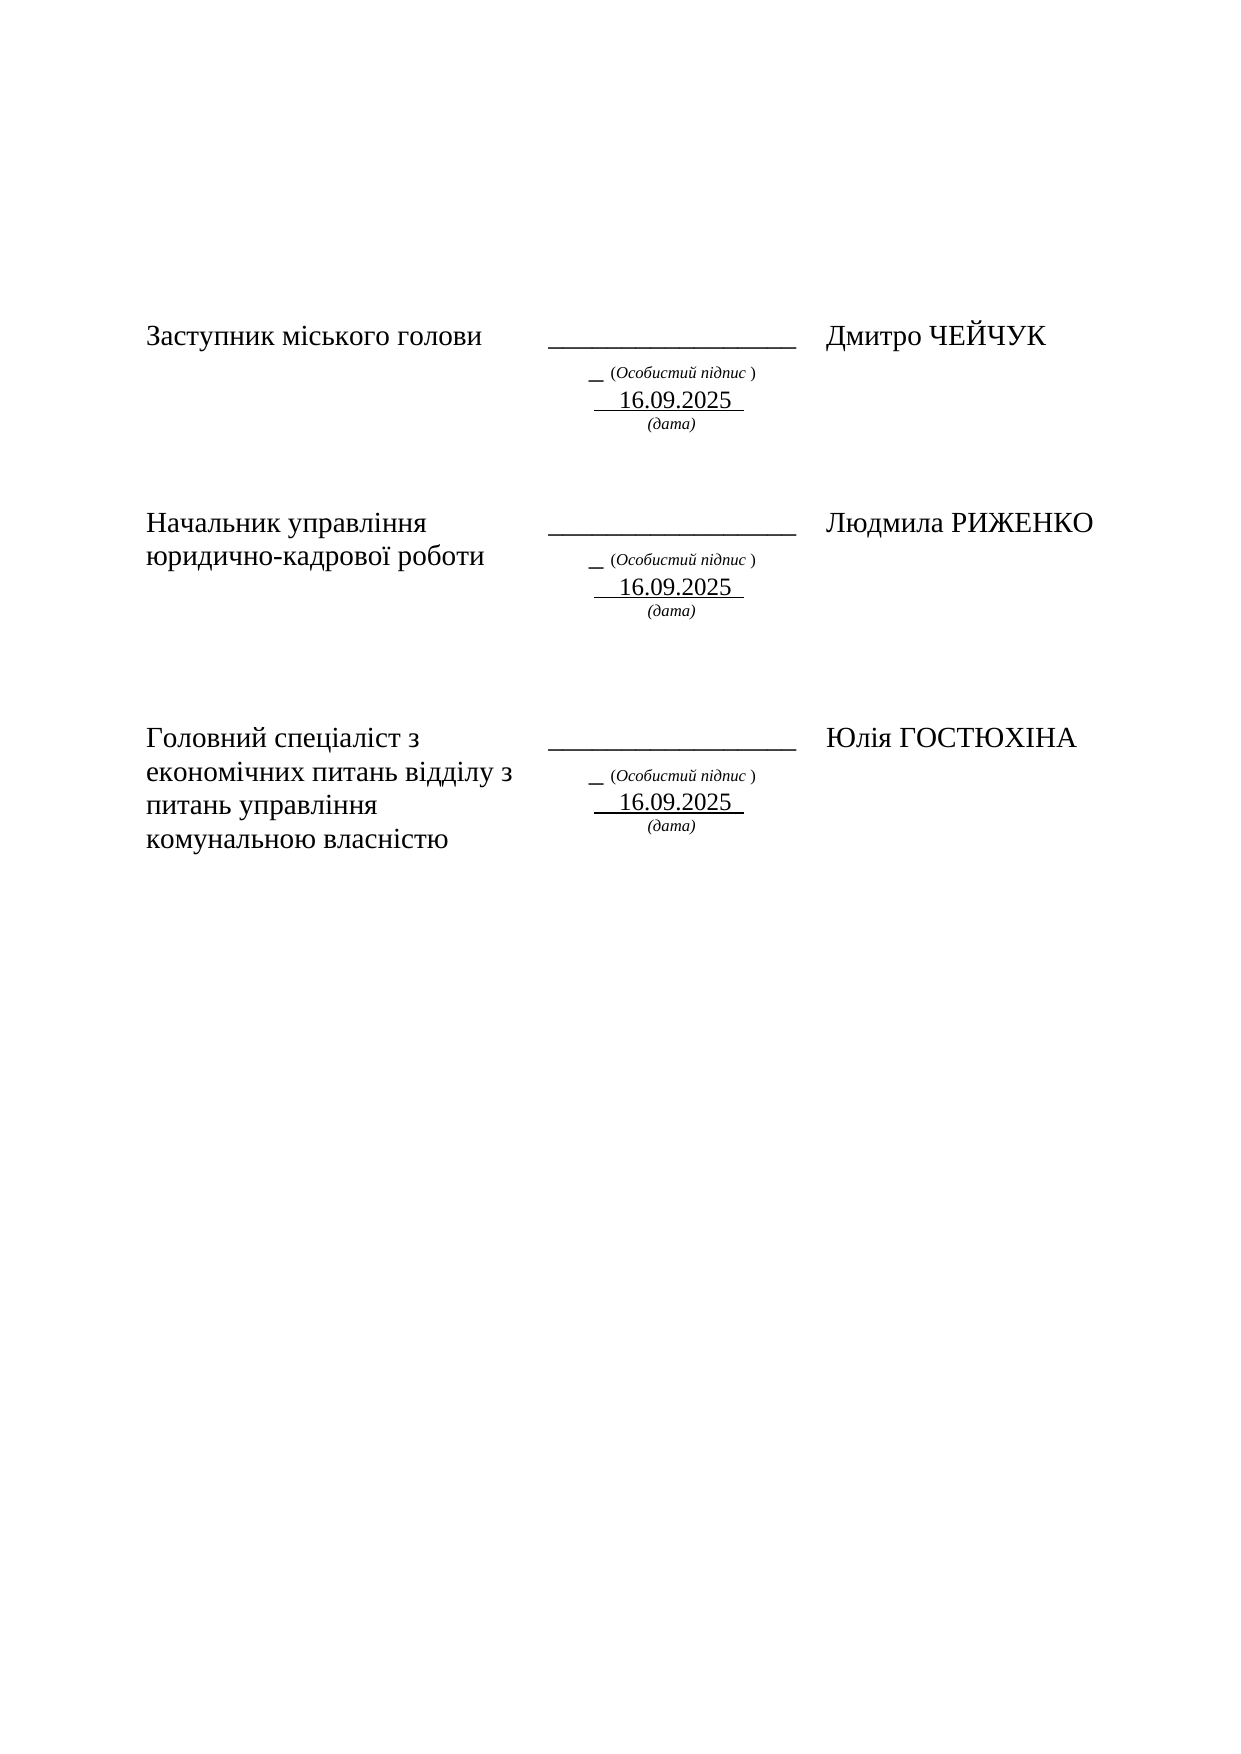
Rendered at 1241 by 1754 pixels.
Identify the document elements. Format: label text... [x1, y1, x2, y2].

table_header __________________ (Особистий підпис ) 16.09.2025 . (дата) [530, 318, 814, 471]
table_cell __________________ (Особистий підпис ) 16.09.2025 . (дата) [530, 471, 814, 687]
table_cell Людмила РИЖЕНКО [815, 471, 1165, 687]
table_cell Начальник управління юридично-кадрової роботи [135, 471, 529, 687]
table_cell Юлія ГОСТЮХІНА [815, 687, 1165, 854]
table_header Заступник міського голови [135, 318, 529, 471]
table_header Дмитро ЧЕЙЧУК [815, 318, 1165, 471]
table_cell Головний спеціаліст з економічних питань відділу з питань управління комунальною власністю [135, 687, 529, 854]
table_cell __________________ (Особистий підпис ) 16.09.2025 . (дата) [530, 687, 814, 854]
